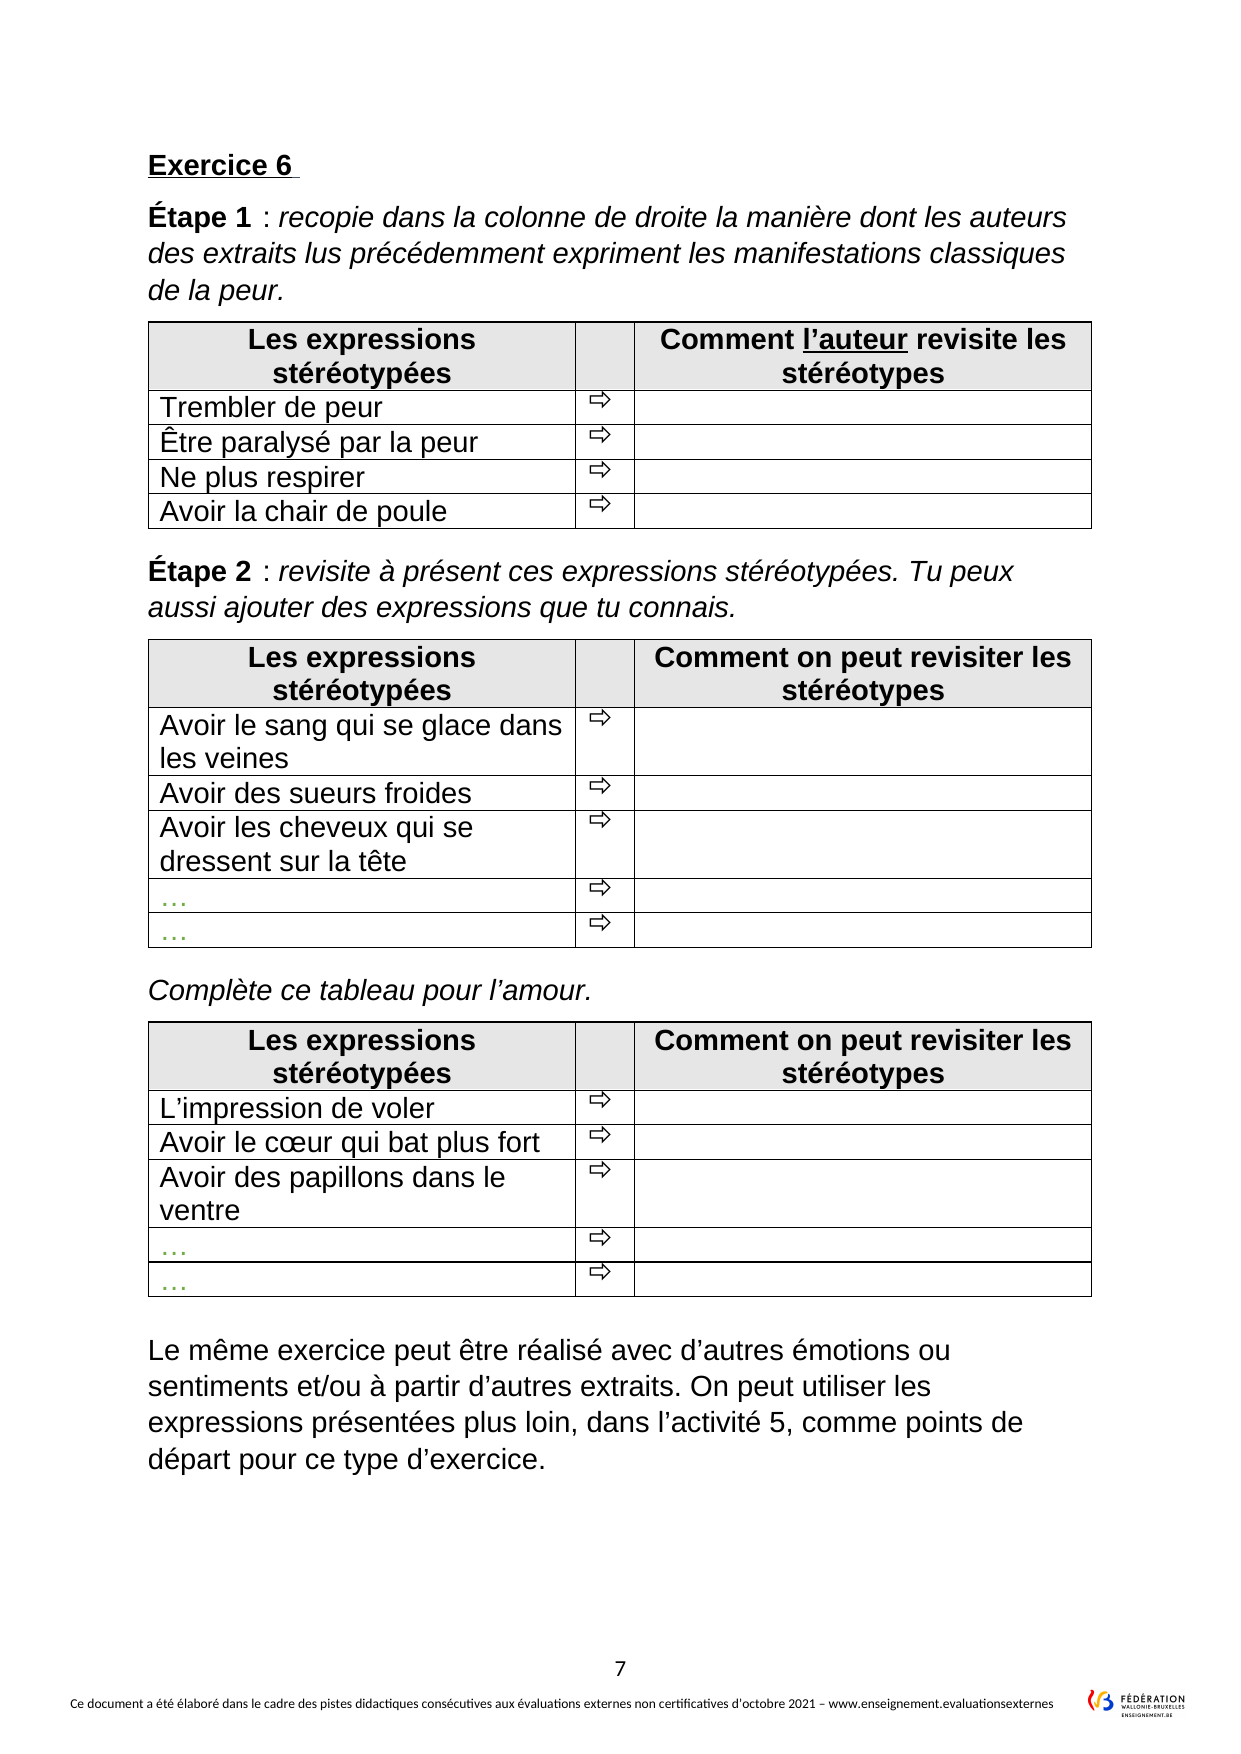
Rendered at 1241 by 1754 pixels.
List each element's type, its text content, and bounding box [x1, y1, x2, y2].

table_cell [576, 913, 634, 947]
table_header Comment on peut revisiter les stéréotypes [635, 640, 1091, 707]
table_cell [635, 811, 1091, 878]
table_cell Trembler de peur [149, 391, 575, 424]
text Étape 1 : recopie dans la colonne de droite la manière dont les auteurs des extraits lus précédemment expriment les manifestations classiques de la peur. [148, 200, 1093, 306]
text Complète ce tableau pour l’amour. [148, 973, 1093, 1006]
table_cell Avoir le sang qui se glace dans les veines [149, 708, 575, 775]
table_cell [576, 776, 634, 809]
picture [1087, 1689, 1185, 1718]
table_header Comment on peut revisiter les stéréotypes [635, 1023, 1091, 1089]
table_cell [635, 494, 1091, 528]
text Étape 2 : revisite à présent ces expressions stéréotypées. Tu peux aussi ajouter des expressions que tu connais. [148, 554, 1093, 623]
table_cell [576, 391, 634, 424]
table_cell [576, 708, 634, 775]
table_header [576, 323, 634, 389]
table_cell [576, 811, 634, 878]
table_cell [635, 776, 1091, 809]
table_cell [635, 913, 1091, 947]
table_cell [576, 1125, 634, 1159]
table_header Les expressions stéréotypées [149, 323, 575, 389]
table_cell L’impression de voler [149, 1091, 575, 1124]
table_cell [635, 708, 1091, 775]
table_header [576, 640, 634, 707]
table_cell Avoir des sueurs froides [149, 776, 575, 809]
table_cell [576, 879, 634, 912]
table_header Les expressions stéréotypées [149, 640, 575, 707]
table_cell [576, 1263, 634, 1296]
table_cell [576, 1160, 634, 1227]
table_header Les expressions stéréotypées [149, 1023, 575, 1089]
table_cell Avoir les cheveux qui se dressent sur la tête [149, 811, 575, 878]
table_cell [635, 1160, 1091, 1227]
table_cell … [149, 879, 575, 912]
table_cell … [149, 913, 575, 947]
text Exercice 6 [148, 148, 1093, 181]
table_cell Être paralysé par la peur [149, 425, 575, 459]
table_cell … [149, 1263, 575, 1296]
table_cell [576, 1228, 634, 1261]
table_cell [576, 460, 634, 493]
table_cell [635, 460, 1091, 493]
table_cell [635, 879, 1091, 912]
table_header Comment l’auteur revisite les stéréotypes [635, 323, 1091, 389]
table_cell [635, 425, 1091, 459]
table_cell [635, 1091, 1091, 1124]
table_cell [576, 1091, 634, 1124]
table_cell Avoir la chair de poule [149, 494, 575, 528]
table_cell [635, 1228, 1091, 1261]
table_cell … [149, 1228, 575, 1261]
table_cell Avoir des papillons dans le ventre [149, 1160, 575, 1227]
text Le même exercice peut être réalisé avec d’autres émotions ou sentiments et/ou à partir d’autres extraits. On peut utiliser les expressions présentées plus loin, dans l’activité 5, comme points de départ pour ce type d’exercice. [148, 1333, 1093, 1475]
table_cell [635, 1263, 1091, 1296]
table_cell [635, 1125, 1091, 1159]
table_cell Avoir le cœur qui bat plus fort [149, 1125, 575, 1159]
table_cell [576, 494, 634, 528]
table_header [576, 1023, 634, 1089]
table_cell Ne plus respirer [149, 460, 575, 493]
table_cell [576, 425, 634, 459]
table_cell [635, 391, 1091, 424]
